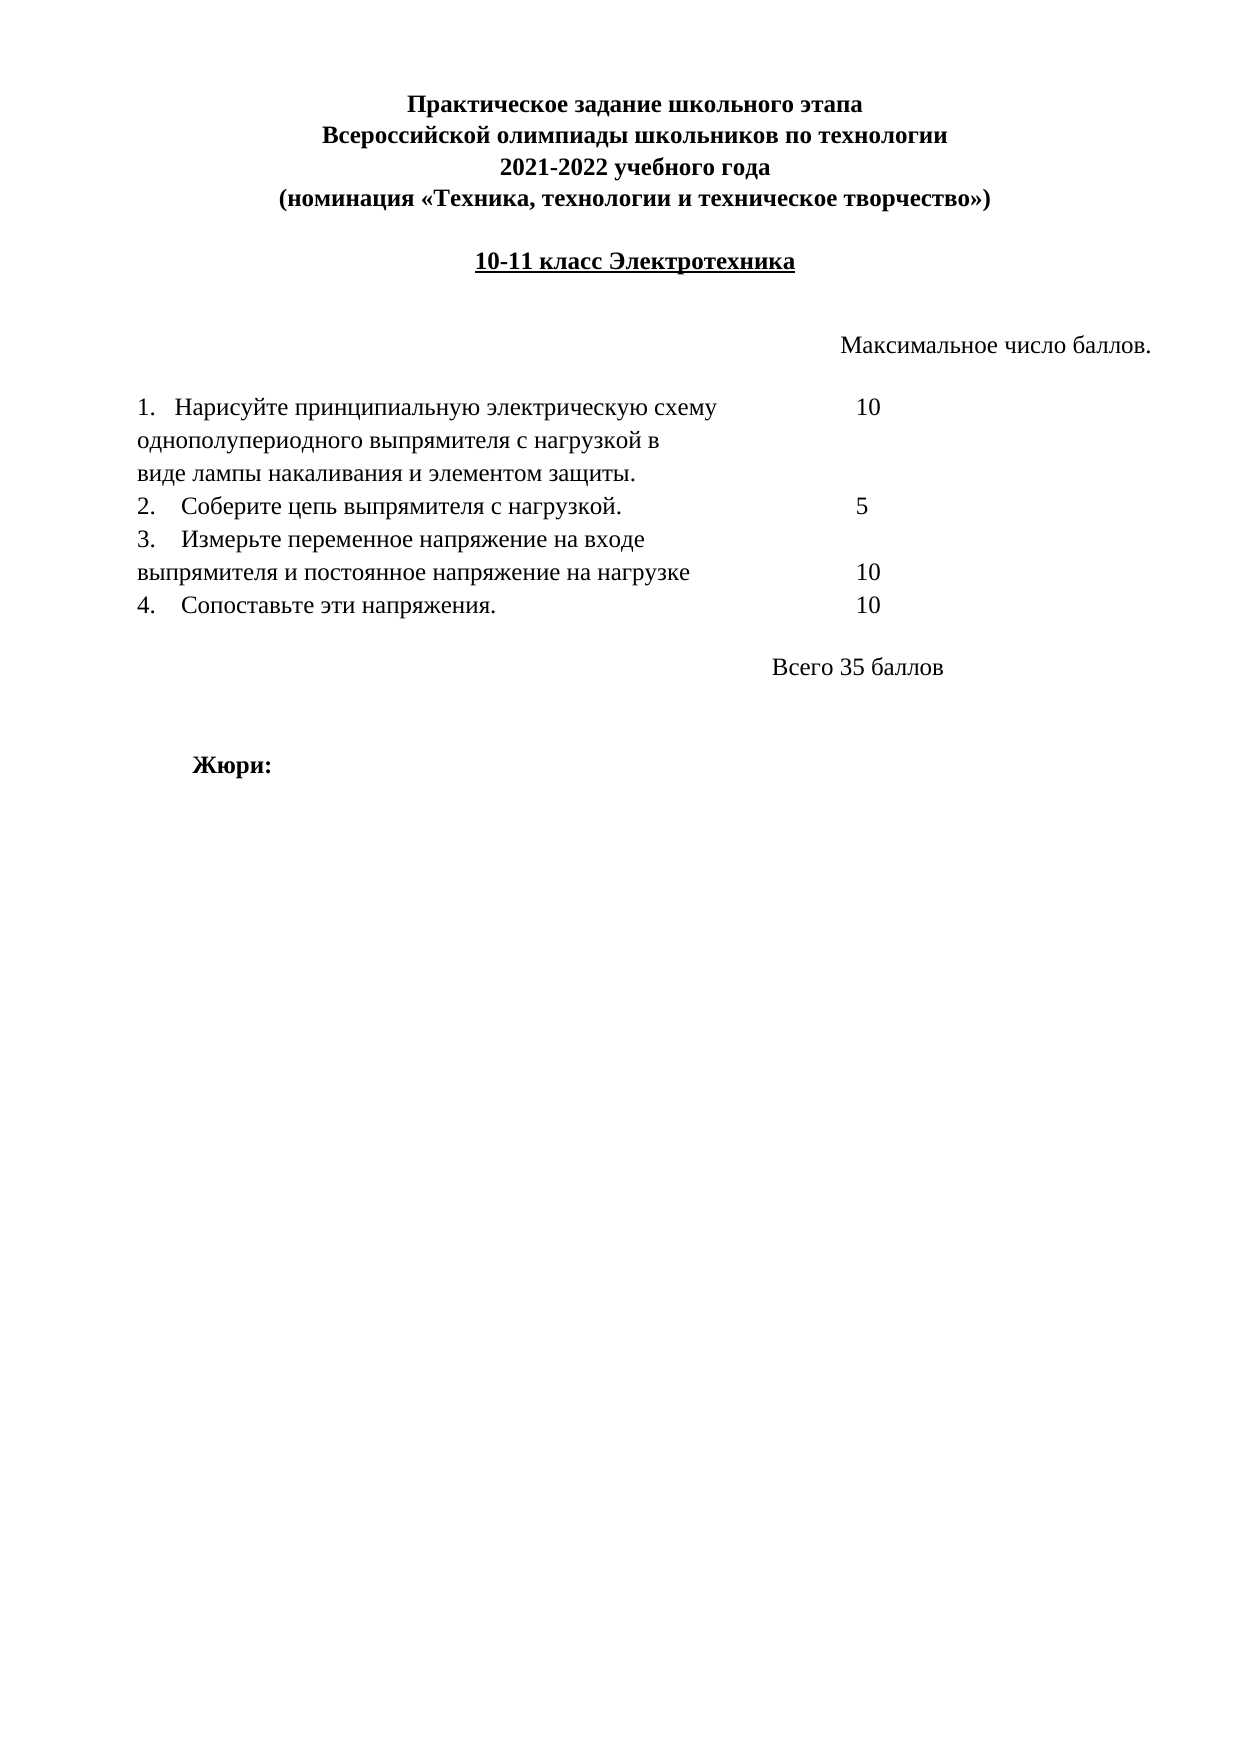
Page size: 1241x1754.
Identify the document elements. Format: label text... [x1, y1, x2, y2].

text 4. Сопоставьте эти напряжения. 10 [137, 590, 1152, 619]
text Максимальное число баллов. [118, 330, 1152, 359]
text Всероссийской олимпиады школьников по технологии [118, 120, 1152, 149]
text однополупериодного выпрямителя с нагрузкой в [137, 425, 1152, 454]
text Всего 35 баллов [564, 652, 1152, 681]
text Жюри: [118, 750, 1152, 779]
text (номинация «Техника, технологии и техническое творчество») [118, 183, 1152, 212]
text 2. Соберите цепь выпрямителя с нагрузкой. 5 [137, 491, 1152, 520]
text 2021-2022 учебного года [118, 152, 1152, 181]
text виде лампы накаливания и элементом защиты. [137, 458, 1152, 487]
text Практическое задание школьного этапа [118, 89, 1152, 117]
text 10-11 класс Электротехника [118, 246, 1152, 275]
text выпрямителя и постоянное напряжение на нагрузке 10 [137, 557, 1152, 586]
list Нарисуйте принципиальную электрическую схему 10 [137, 392, 1152, 421]
text 3. Измерьте переменное напряжение на входе [137, 524, 1152, 553]
